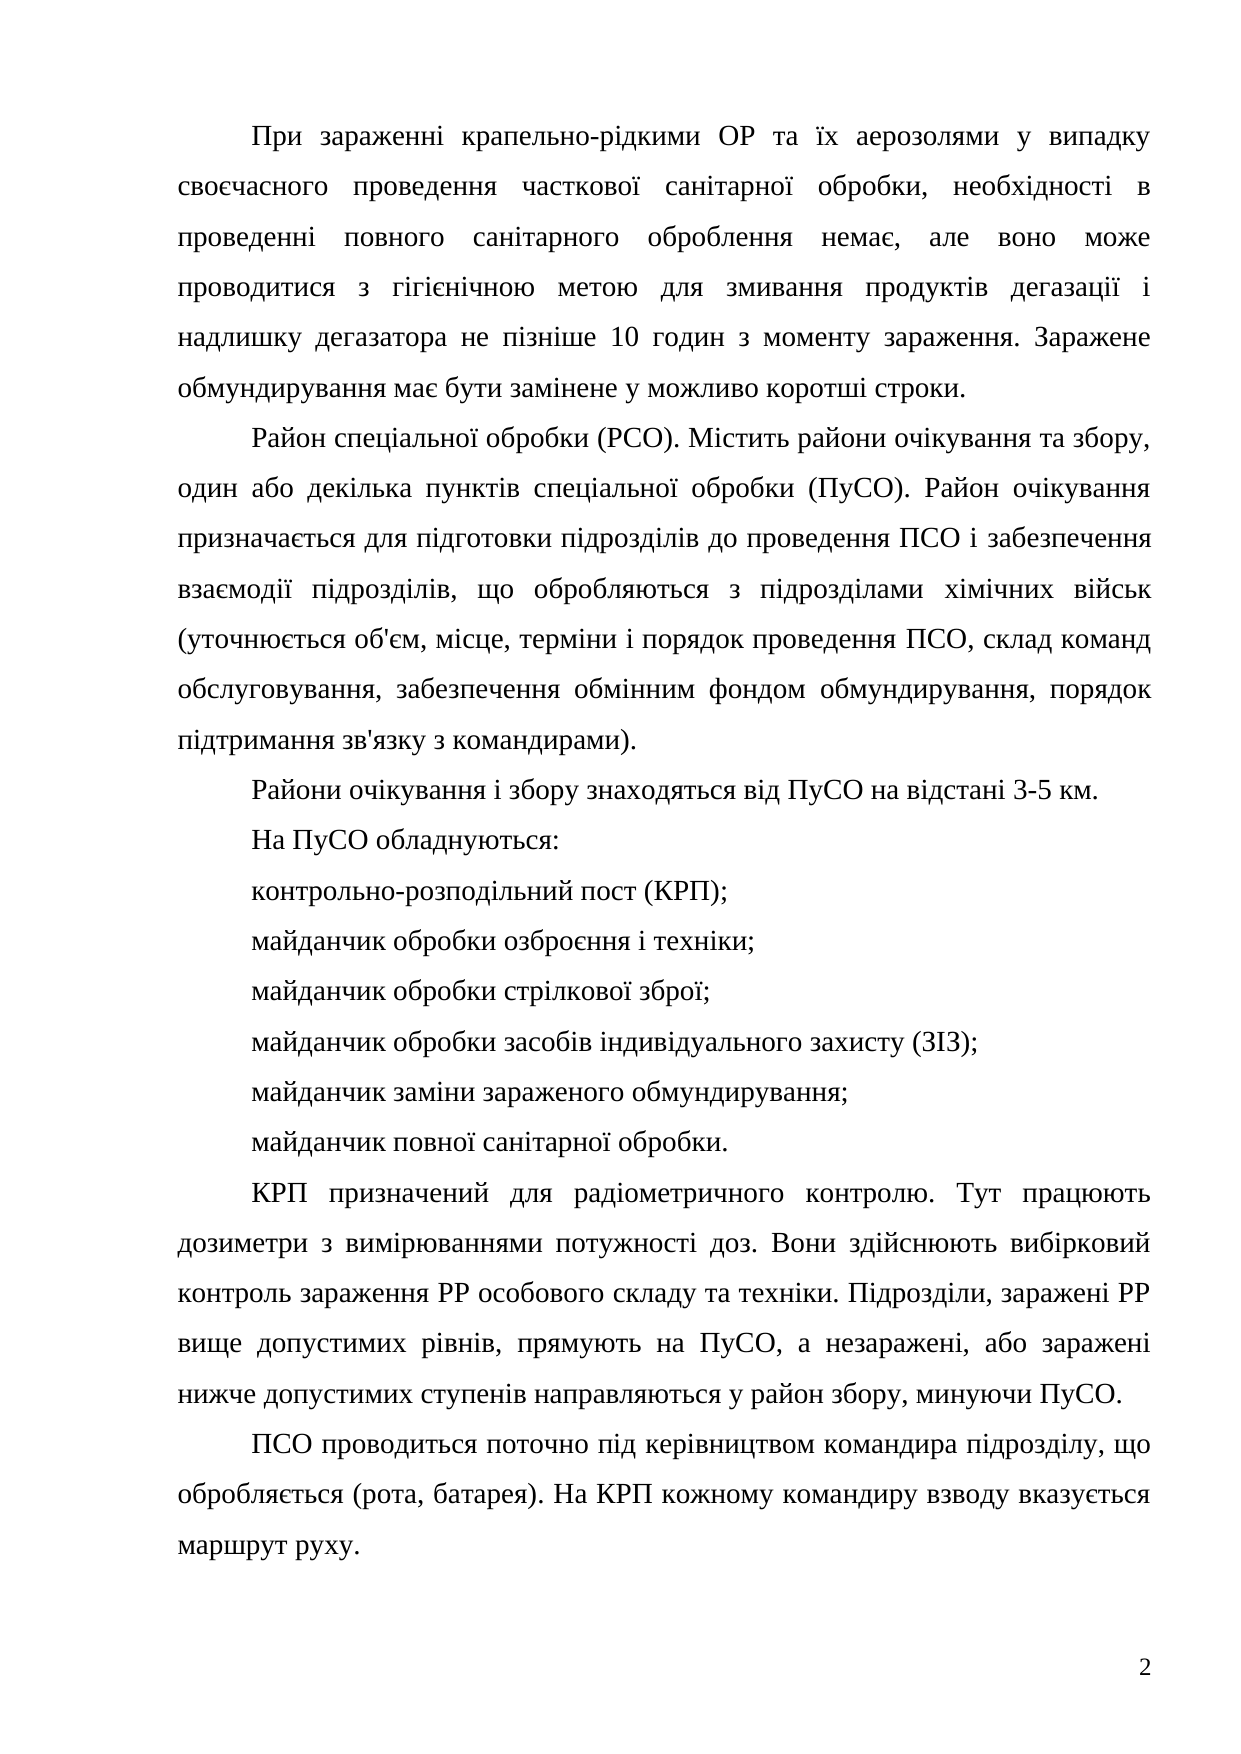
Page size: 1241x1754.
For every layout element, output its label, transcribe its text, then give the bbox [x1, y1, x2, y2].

text При зараженні крапельно-рідкими ОР та їх аерозолями у випадку своєчасного проведення часткової санітарної обробки, необхідності в проведенні повного санітарного оброблення немає, але воно може проводитися з гігієнічною метою для змивання продуктів дегазації і надлишку дегазатора не пізніше 10 годин з моменту зараження. Заражене обмундирування має бути замінене у можливо коротші строки. [177, 118, 1152, 403]
text майданчик обробки засобів індивідуального захисту (ЗІЗ); [177, 1024, 1152, 1057]
text майданчик заміни зараженого обмундирування; [177, 1074, 1152, 1108]
text майданчик повної санітарної обробки. [177, 1124, 1152, 1158]
text На ПуСО обладнуються: [177, 822, 1152, 856]
text ПСО проводиться поточно під керівництвом командира підрозділу, що обробляється (рота, батарея). На КРП кожному командиру взводу вказується маршрут руху. [177, 1426, 1152, 1560]
text контрольно-розподільний пост (КРП); [177, 873, 1152, 906]
text Райони очікування і збору знаходяться від ПуСО на відстані 3-. [177, 772, 1152, 806]
text КРП призначений для радіометричного контролю. Тут працюють дозиметри з вимірюваннями потужності доз. Вони здійснюють вибірковий контроль зараження РР особового складу та техніки. Підрозділи, заражені РР вище допустимих рівнів, прямують на ПуСО, а незаражені, або заражені нижче допустимих ступенів направляються у район збору, минуючи ПуСО. [177, 1175, 1152, 1409]
text Район спеціальної обробки (РСО). Містить райони очікування та збору, один або декілька пунктів спеціальної обробки (ПуСО). Район очікування призначається для підготовки підрозділів до проведення ПСО і забезпечення взаємодії підрозділів, що обробляються з підрозділами хімічних військ (уточнюється об'єм, місце, терміни і порядок проведення ПСО, склад команд обслуговування, забезпечення обмінним фондом обмундирування, порядок підтримання зв'язку з командирами). [177, 420, 1152, 755]
text майданчик обробки озброєння і техніки; [177, 923, 1152, 957]
text майданчик обробки стрілкової зброї; [177, 973, 1152, 1007]
